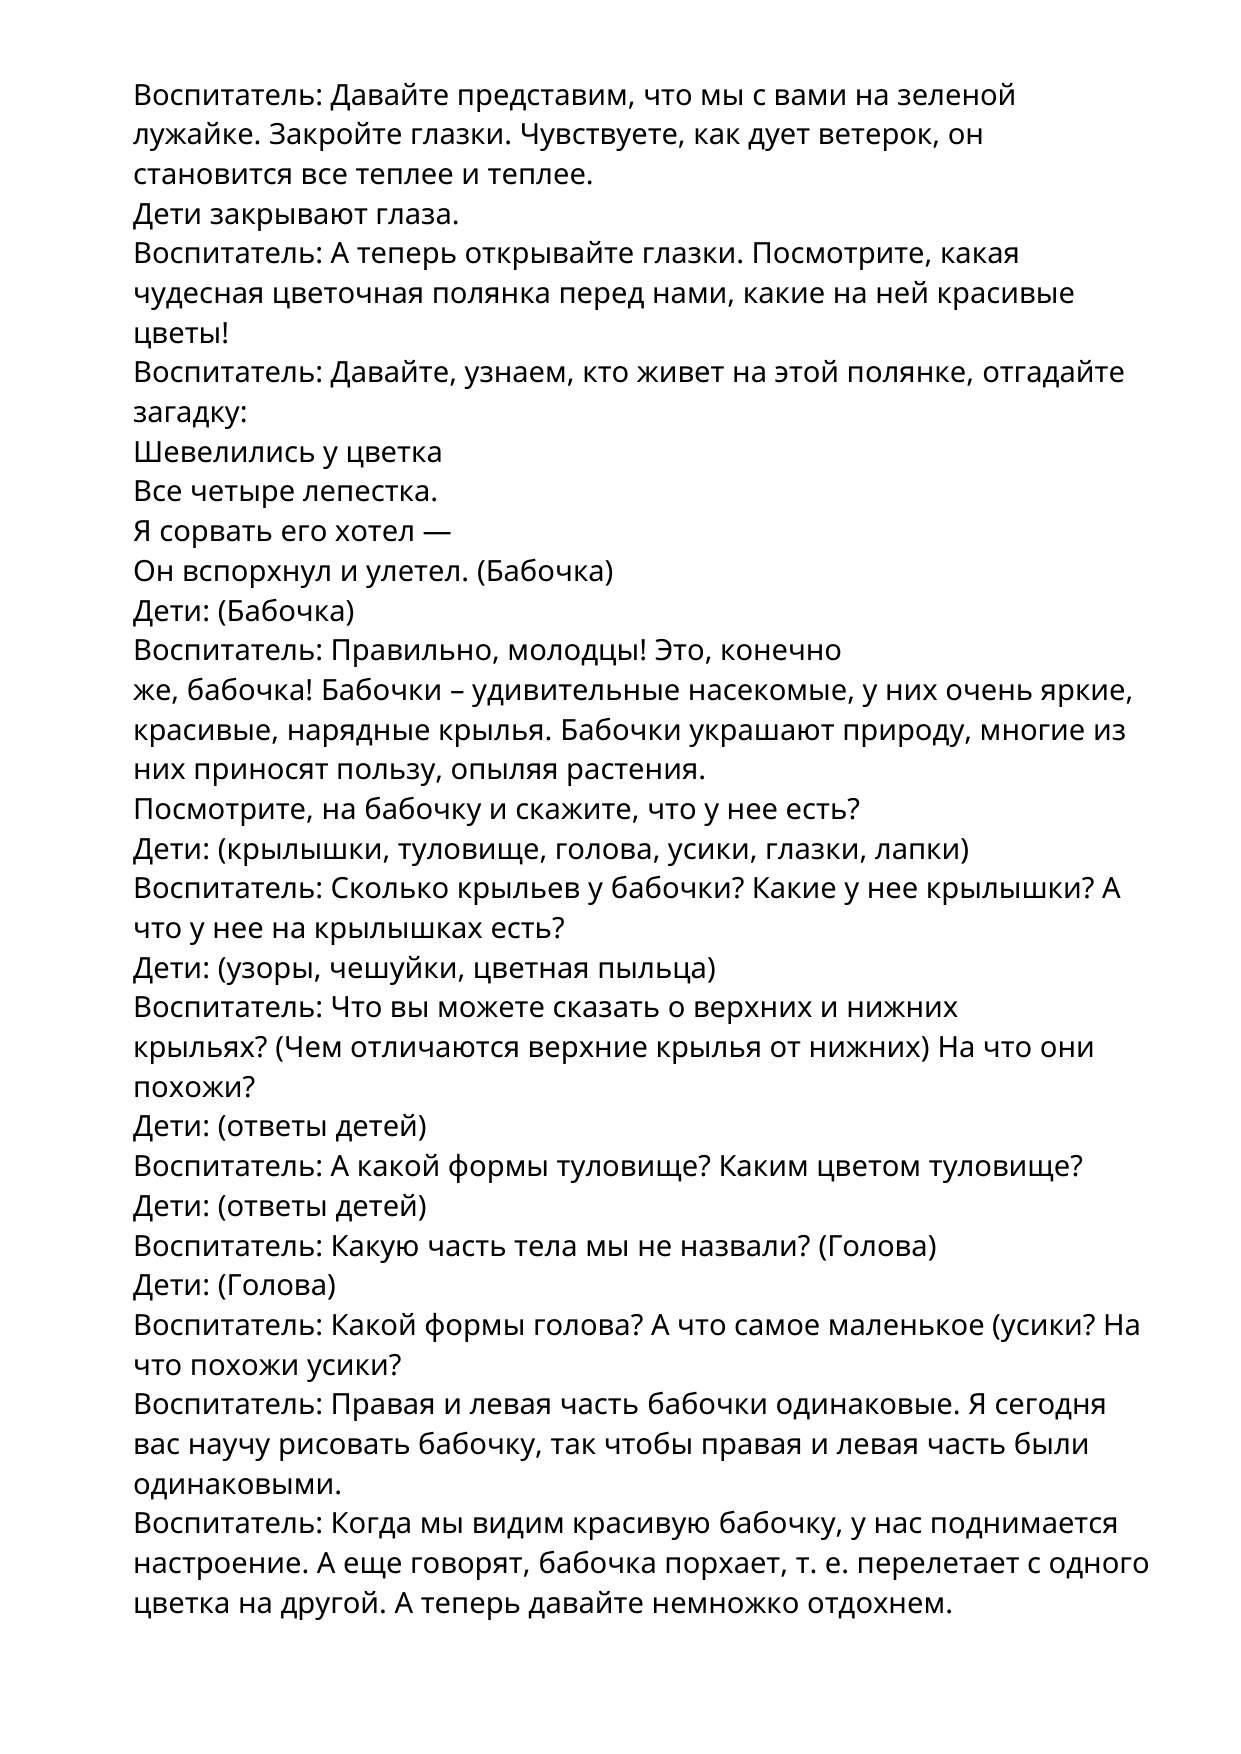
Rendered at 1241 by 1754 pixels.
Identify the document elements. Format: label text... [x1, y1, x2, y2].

text Он вспорхнул и улетел. (Бабочка) [133, 550, 1152, 590]
text Дети закрывают глаза. [133, 193, 1152, 233]
text Воспитатель: Какую часть тела мы не назвали? (Голова) [133, 1225, 1152, 1264]
text Воспитатель: Когда мы видим красивую бабочку, у нас поднимается настроение. А еще говорят, бабочка порхает, т. е. перелетает с одного цветка на другой. А теперь давайте немножко отдохнем. [133, 1503, 1152, 1622]
text Воспитатель: Давайте, узнаем, кто живет на этой полянке, отгадайте загадку: [133, 352, 1152, 431]
text Воспитатель: Правильно, молодцы! Это, конечно же, бабочка! Бабочки – удивительные насекомые, у них очень яркие, красивые, нарядные крылья. Бабочки украшают природу, многие из них приносят пользу, опыляя растения. [133, 629, 1152, 788]
text Все четыре лепестка. [133, 471, 1152, 510]
text Воспитатель: А какой формы туловище? Каким цветом туловище? [133, 1145, 1152, 1185]
text Дети: (ответы детей) [133, 1106, 1152, 1145]
text Воспитатель: А теперь открывайте глазки. Посмотрите, какая чудесная цветочная полянка перед нами, какие на ней красивые цветы! [133, 233, 1152, 352]
text Посмотрите, на бабочку и скажите, что у нее есть? [133, 788, 1152, 828]
text Воспитатель: Давайте представим, что мы с вами на зеленой лужайке. Закройте глазки. Чувствуете, как дует ветерок, он становится все теплее и теплее. [133, 74, 1152, 193]
text Воспитатель: Правая и левая часть бабочки одинаковые. Я сегодня вас научу рисовать бабочку, так чтобы правая и левая часть были одинаковыми. [133, 1383, 1152, 1503]
text Я сорвать его хотел — [133, 510, 1152, 550]
text Дети: (ответы детей) [133, 1185, 1152, 1225]
text Дети: (узоры, чешуйки, цветная пыльца) [133, 947, 1152, 987]
text Воспитатель: Сколько крыльев у бабочки? Какие у нее крылышки? А что у нее на крылышках есть? [133, 868, 1152, 947]
text Воспитатель: Что вы можете сказать о верхних и нижних крыльях? (Чем отличаются верхние крылья от нижних) На что они похожи? [133, 987, 1152, 1106]
text Дети: (крылышки, туловище, голова, усики, глазки, лапки) [133, 828, 1152, 868]
text Шевелились у цветка [133, 431, 1152, 471]
text Дети: (Бабочка) [133, 590, 1152, 629]
text Дети: (Голова) [133, 1264, 1152, 1304]
text Воспитатель: Какой формы голова? А что самое маленькое (усики? На что похожи усики? [133, 1304, 1152, 1383]
